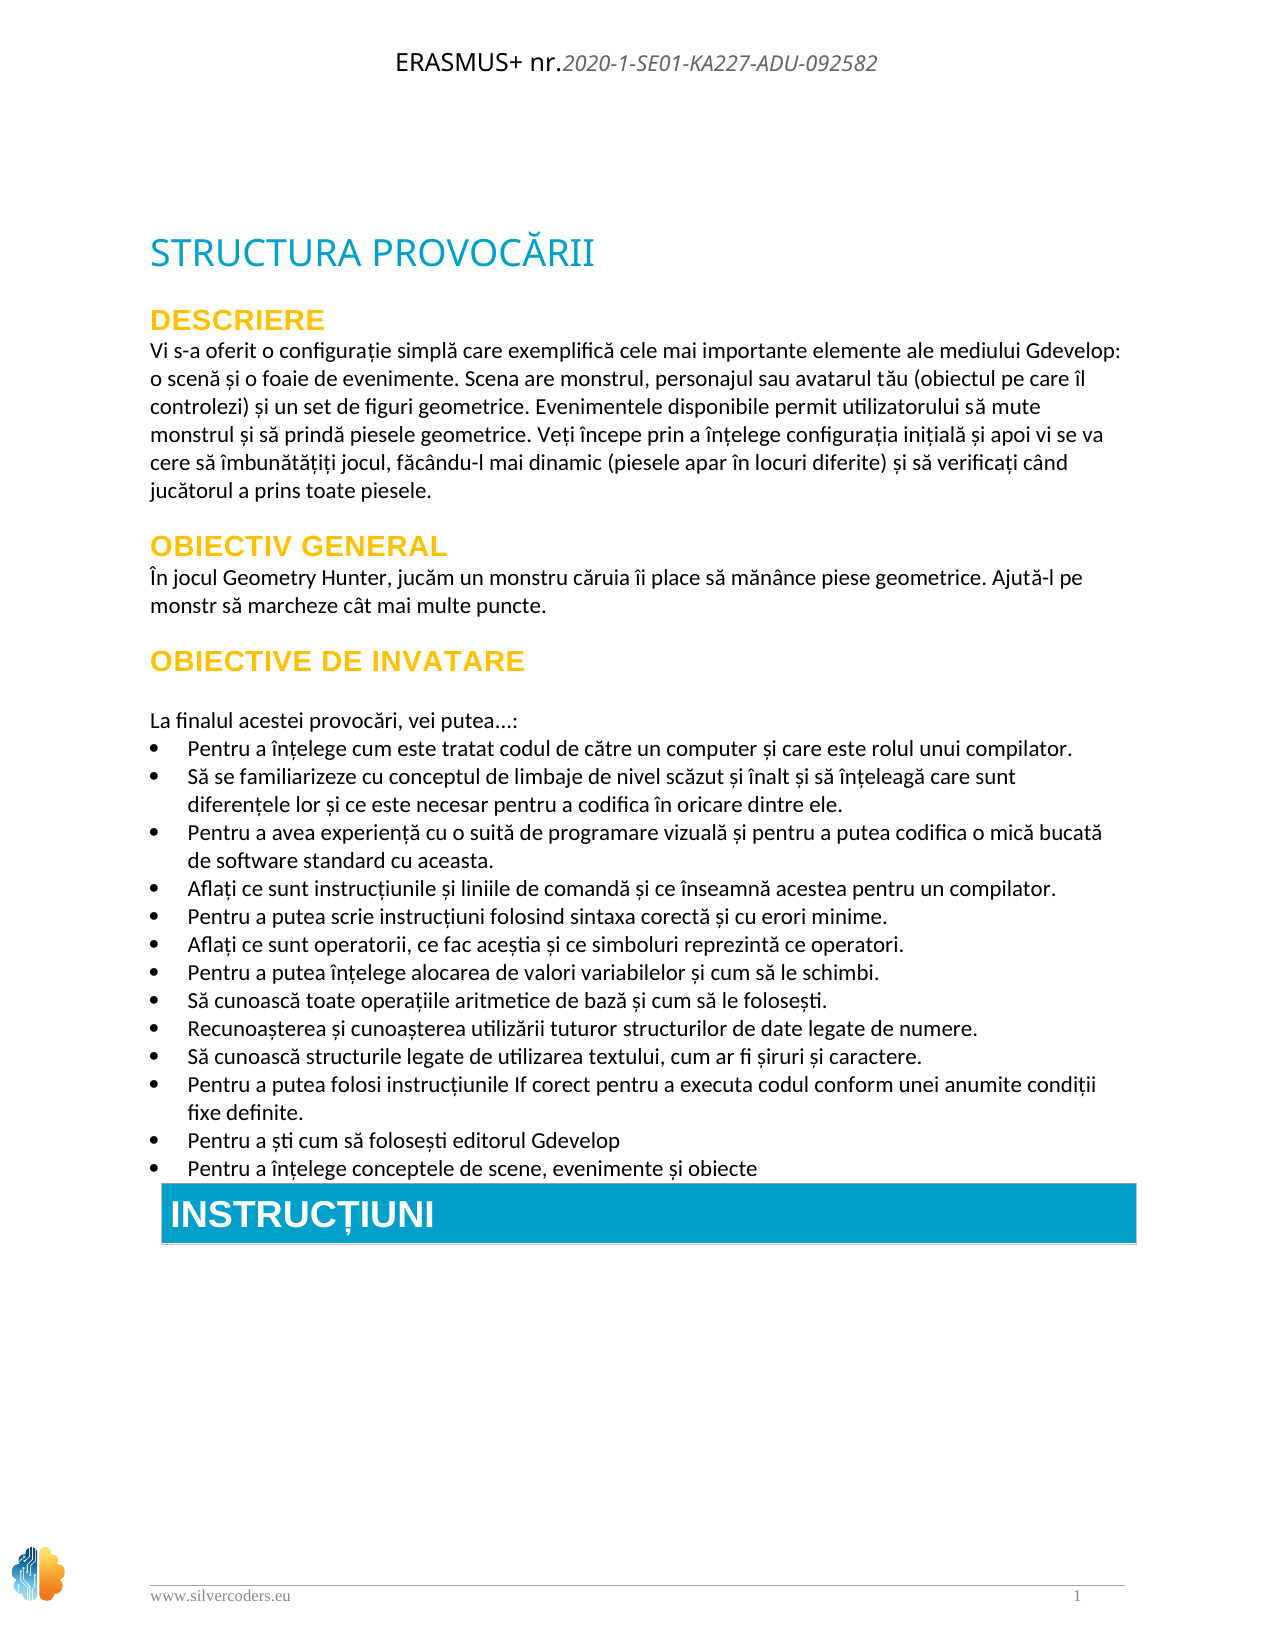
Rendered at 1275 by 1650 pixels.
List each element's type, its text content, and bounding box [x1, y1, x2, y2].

subtitle OBIECTIVE DE INVATARE [150, 644, 1125, 677]
text STRUCTURA PROVOCĂRII [150, 227, 1125, 278]
list Aflați ce sunt operatorii, ce fac aceștia și ce simboluri reprezintă ce operatori. [150, 930, 1125, 958]
table_header INSTRUCȚIUNI [162, 1184, 1136, 1243]
list Să cunoască toate operațiile aritmetice de bază și cum să le folosești. [150, 986, 1125, 1014]
list Să cunoască structurile legate de utilizarea textului, cum ar fi șiruri și caractere. [150, 1042, 1125, 1071]
list Aflați ce sunt instrucțiunile și liniile de comandă și ce înseamnă acestea pentru un compilator. [150, 874, 1125, 902]
list Să se familiarizeze cu conceptul de limbaje de nivel scăzut și înalt și să înțeleagă care sunt diferențele lor și ce este necesar pentru a codifica în oricare dintre ele. [150, 762, 1125, 818]
list Pentru a putea înțelege alocarea de valori variabilelor și cum să le schimbi. [150, 958, 1125, 986]
subtitle OBIECTIV GENERAL [150, 529, 1125, 563]
text În jocul Geometry Hunter, jucăm un monstru căruia îi place să mănânce piese geometrice. Ajută-l pe monstr să marcheze cât mai multe puncte. [150, 563, 1125, 619]
text Vi s-a oferit o configurație simplă care exemplifică cele mai importante elemente ale mediului Gdevelop: o scenă și o foaie de evenimente. Scena are monstrul, personajul sau avatarul tău (obiectul pe care îl controlezi) și un set de figuri geometrice. Evenimentele disponibile permit utilizatorului să mute monstrul și să prindă piesele geometrice. Veți începe prin a înțelege configurația inițială și apoi vi se va cere să îmbunătățiți jocul, făcându-l mai dinamic (piesele apar în locuri diferite) și să verificați când jucătorul a prins toate piesele. [150, 336, 1125, 504]
list Pentru a putea scrie instrucțiuni folosind sintaxa corectă și cu erori minime. [150, 902, 1125, 930]
list Pentru a putea folosi instrucțiunile If corect pentru a executa codul conform unei anumite condiții fixe definite. [150, 1071, 1125, 1127]
list Pentru a înțelege cum este tratat codul de către un computer și care este rolul unui compilator. [150, 734, 1125, 762]
list Pentru a avea experiență cu o suită de programare vizuală și pentru a putea codifica o mică bucată de software standard cu aceasta. [150, 818, 1125, 874]
picture [11, 1547, 65, 1601]
list Pentru a înțelege conceptele de scene, evenimente și obiecte [150, 1154, 1125, 1183]
list Pentru a ști cum să folosești editorul Gdevelop [150, 1127, 1125, 1154]
subtitle DESCRIERE [150, 303, 1125, 336]
text La finalul acestei provocări, vei putea...: [150, 706, 1125, 734]
list Recunoașterea și cunoașterea utilizării tuturor structurilor de date legate de numere. [150, 1014, 1125, 1042]
